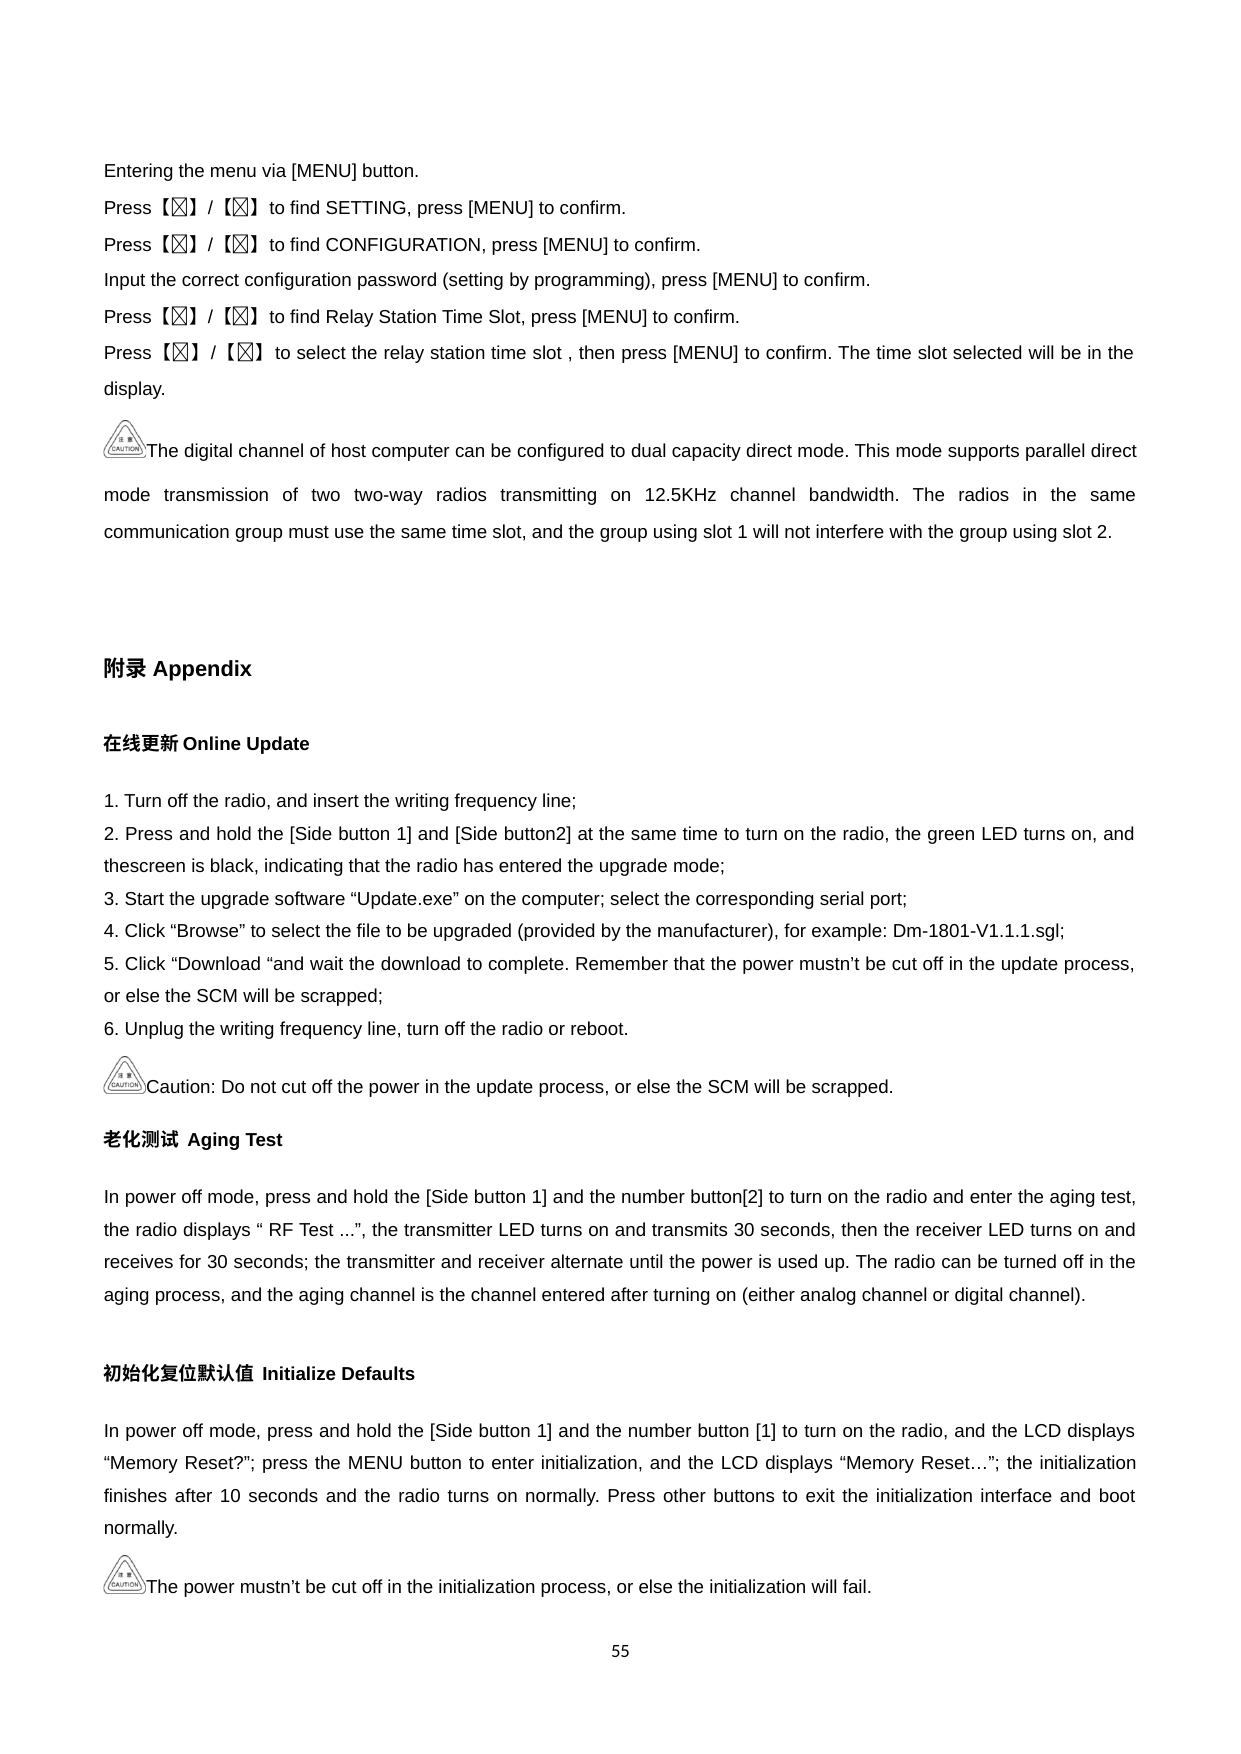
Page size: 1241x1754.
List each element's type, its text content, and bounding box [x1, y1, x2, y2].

picture [103, 1056, 146, 1094]
text 3. Start the upgrade software “Update.exe” on the computer; select the corresponding serial port; [103, 882, 1137, 914]
text 4. Click “Browse” to select the file to be upgraded (provided by the manufacturer), for example: Dm-1801-V1.1.1.sgl; [103, 914, 1137, 947]
text 老化测试 Aging Test [103, 1122, 1137, 1154]
list Press【】/【】to select the relay station time slot , then press [MENU] to confirm. The time slot selected will be in the display. [103, 335, 1137, 405]
list Press【】/【】to find Relay Station Time Slot, press [MENU] to confirm. [103, 299, 1137, 331]
text Caution: Do not cut off the power in the update process, or else the SCM will be scrapped. [103, 1044, 1137, 1109]
list Entering the menu via [MENU] button. [103, 154, 1137, 187]
picture [103, 420, 147, 458]
subtitle 附录 Appendix [103, 651, 1137, 683]
text 2. Press and hold the [Side button 1] and [Side button2] at the same time to turn on the radio, the green LED turns on, and thescreen is black, indicating that the radio has entered the upgrade mode; [103, 817, 1137, 882]
text 在线更新 Online Update [103, 726, 1137, 758]
list Press【】/【】to find SETTING, press [MENU] to confirm. [103, 190, 1137, 222]
text The power mustn’t be cut off in the initialization process, or else the initialization will fail. [103, 1544, 1137, 1609]
list Input the correct configuration password (setting by programming), press [MENU] to confirm. [103, 263, 1137, 296]
text 5. Click “Download “and wait the download to complete. Remember that the power mustn’t be cut off in the update process, or else the SCM will be scrapped; [103, 947, 1137, 1012]
picture [103, 1555, 146, 1594]
text 6. Unplug the writing frequency line, turn off the radio or reboot. [103, 1012, 1137, 1044]
text 初始化复位默认值 Initialize Defaults [103, 1356, 1137, 1388]
text In power off mode, press and hold the [Side button 1] and the number button [1] to turn on the radio, and the LCD displays “Memory Reset?”; press the MENU button to enter initialization, and the LCD displays “Memory Reset…”; the initialization finishes after 10 seconds and the radio turns on normally. Press other buttons to exit the initialization interface and boot normally. [103, 1414, 1137, 1544]
text 1. Turn off the radio, and insert the writing frequency line; [103, 784, 1137, 817]
list Press【】/【】to find CONFIGURATION, press [MENU] to confirm. [103, 227, 1137, 259]
list The digital channel of host computer can be configured to dual capacity direct mode. This mode supports parallel direct mode transmission of two two-way radios transmitting on 12.5KHz channel bandwidth. The radios in the same communication group must use the same time slot, and the group using slot 1 will not interfere with the group using slot 2. [103, 408, 1137, 548]
text In power off mode, press and hold the [Side button 1] and the number button[2] to turn on the radio and enter the aging test, the radio displays “ RF Test ...”, the transmitter LED turns on and transmits 30 seconds, then the receiver LED turns on and receives for 30 seconds; the transmitter and receiver alternate until the power is used up. The radio can be turned off in the aging process, and the aging channel is the channel entered after turning on (either analog channel or digital channel). [103, 1181, 1137, 1311]
